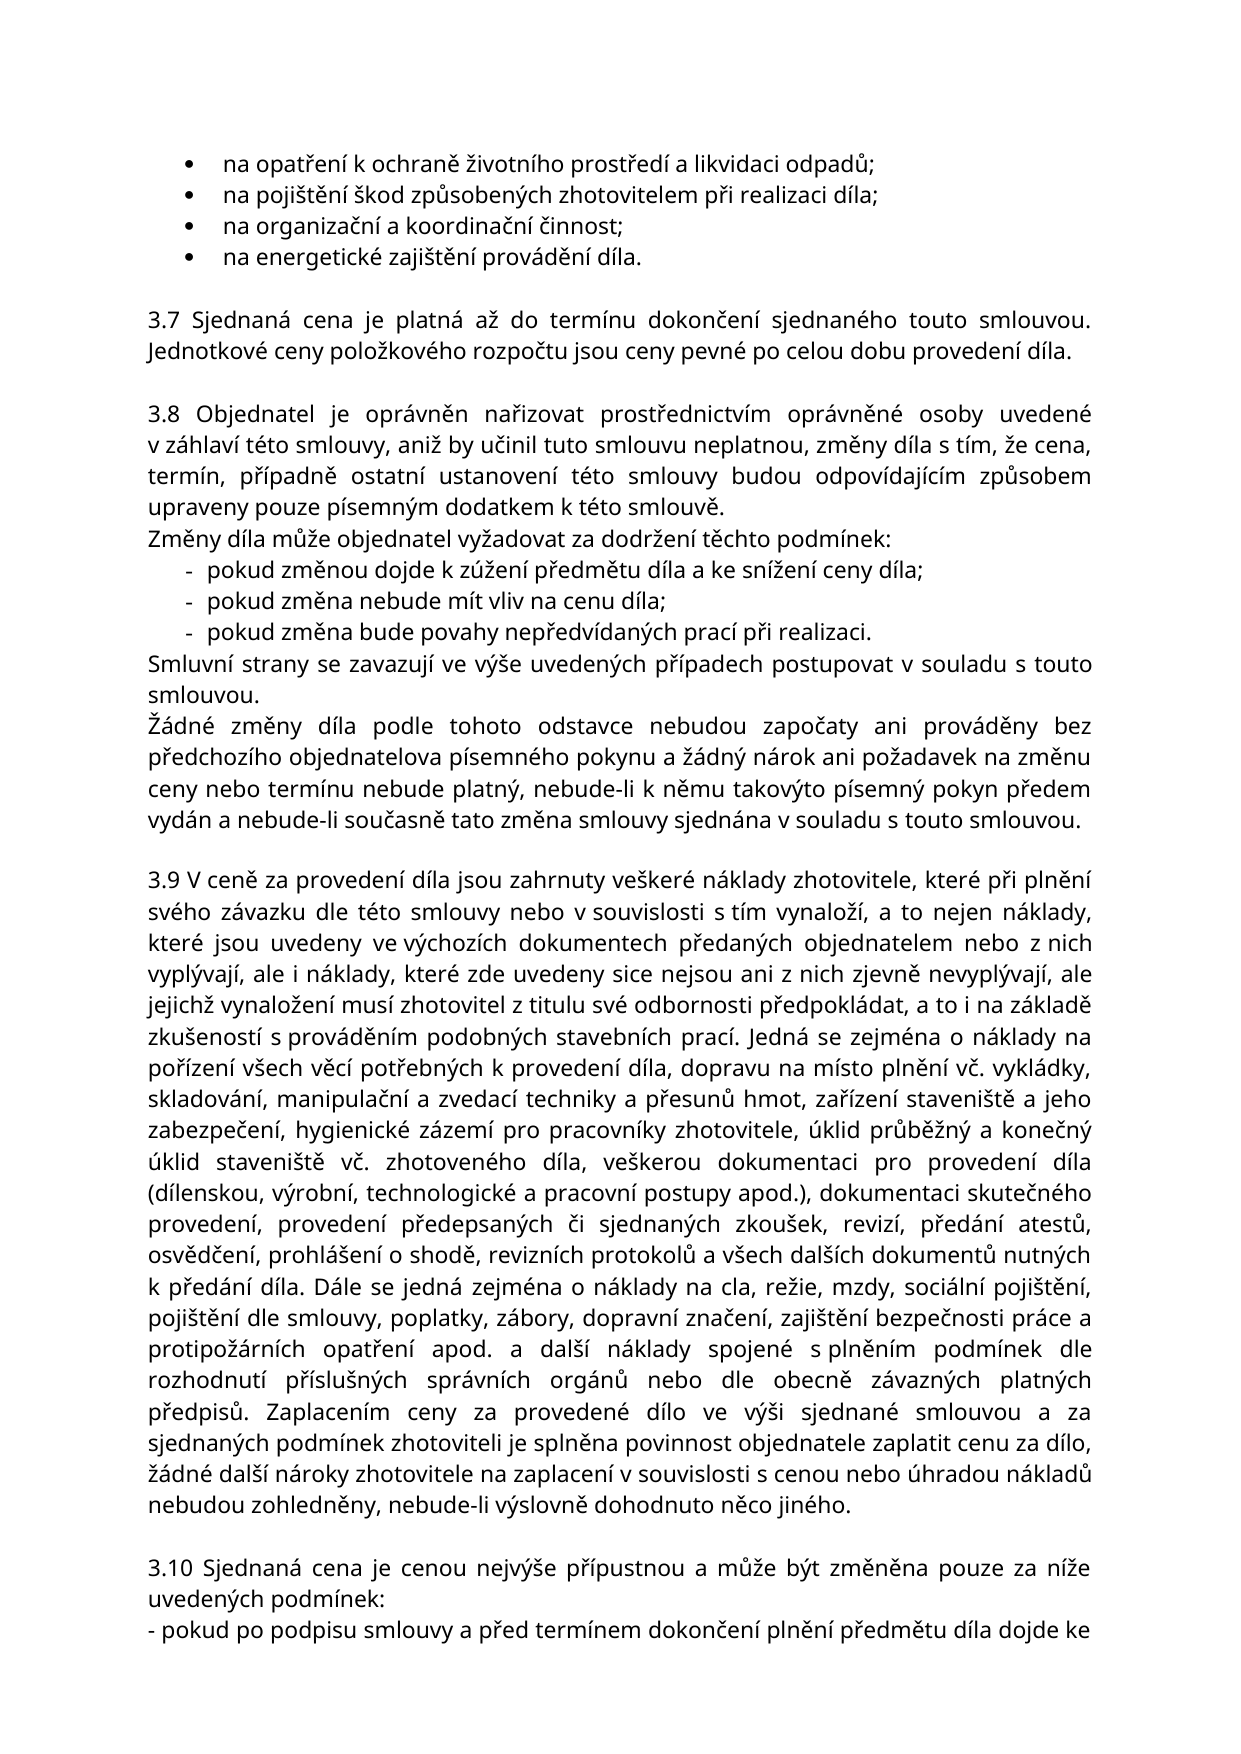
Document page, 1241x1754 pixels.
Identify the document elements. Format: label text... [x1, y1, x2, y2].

text Smluvní strany se zavazují ve výše uvedených případech postupovat v souladu s touto smlouvou. [148, 648, 1093, 710]
list pokud změna nebude mít vliv na cenu díla; [185, 585, 1093, 616]
text 3.7 Sjednaná cena je platná až do termínu dokončení sjednaného touto smlouvou. Jednotkové ceny položkového rozpočtu jsou ceny pevné po celou dobu provedení díla. [148, 304, 1093, 366]
list na organizační a koordinační činnost; [185, 210, 1093, 241]
text 3.9 V ceně za provedení díla jsou zahrnuty veškeré náklady zhotovitele, které při plnění svého závazku dle této smlouvy nebo v souvislosti s tím vynaloží, a to nejen náklady, které jsou uvedeny ve výchozích dokumentech předaných objednatelem nebo z nich vyplývají, ale i náklady, které zde uvedeny sice nejsou ani z nich zjevně nevyplývají, ale jejichž vynaložení musí zhotovitel z titulu své odbornosti předpokládat, a to i na základě zkušeností s prováděním podobných stavebních prací. Jedná se zejména o náklady na pořízení všech věcí potřebných k provedení díla, dopravu na místo plnění vč. vykládky, skladování, manipulační a zvedací techniky a přesunů hmot, zařízení staveniště a jeho zabezpečení, hygienické zázemí pro pracovníky zhotovitele, úklid průběžný a konečný úklid staveniště vč. zhotoveného díla, veškerou dokumentaci pro provedení díla (dílenskou, výrobní, technologické a pracovní postupy apod.), dokumentaci skutečného provedení, provedení předepsaných či sjednaných zkoušek, revizí, předání atestů, osvědčení, prohlášení o shodě, revizních protokolů a všech dalších dokumentů nutných k předání díla. Dále se jedná zejména o náklady na cla, režie, mzdy, sociální pojištění, pojištění dle smlouvy, poplatky, zábory, dopravní značení, zajištění bezpečnosti práce a protipožárních opatření apod. a další náklady spojené s plněním podmínek dle rozhodnutí příslušných správních orgánů nebo dle obecně závazných platných předpisů. Zaplacením ceny za provedené dílo ve výši sjednané smlouvou a za sjednaných podmínek zhotoviteli je splněna povinnost objednatele zaplatit cenu za dílo, žádné další nároky zhotovitele na zaplacení v souvislosti s cenou nebo úhradou nákladů nebudou zohledněny, nebude-li výslovně dohodnuto něco jiného. [148, 864, 1093, 1521]
text 3.10 Sjednaná cena je cenou nejvýše přípustnou a může být změněna pouze za níže uvedených podmínek: [148, 1552, 1093, 1614]
list na pojištění škod způsobených zhotovitelem při realizaci díla; [185, 179, 1093, 210]
text Změny díla může objednatel vyžadovat za dodržení těchto podmínek: [148, 523, 1093, 554]
list pokud změnou dojde k zúžení předmětu díla a ke snížení ceny díla; [185, 554, 1093, 585]
list na opatření k ochraně životního prostředí a likvidaci odpadů; [185, 148, 1093, 179]
list pokud změna bude povahy nepředvídaných prací při realizaci. [185, 616, 1093, 648]
text Žádné změny díla podle tohoto odstavce nebudou započaty ani prováděny bez předchozího objednatelova písemného pokynu a žádný nárok ani požadavek na změnu ceny nebo termínu nebude platný, nebude-li k němu takovýto písemný pokyn předem vydán a nebude-li současně tato změna smlouvy sjednána v souladu s touto smlouvou. [148, 710, 1093, 835]
list na energetické zajištění provádění díla. [185, 241, 1093, 273]
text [148, 1614, 1093, 1646]
text 3.8 Objednatel je oprávněn nařizovat prostřednictvím oprávněné osoby uvedené v záhlaví této smlouvy, aniž by učinil tuto smlouvu neplatnou, změny díla s tím, že cena, termín, případně ostatní ustanovení této smlouvy budou odpovídajícím způsobem upraveny pouze písemným dodatkem k této smlouvě. [148, 398, 1093, 523]
